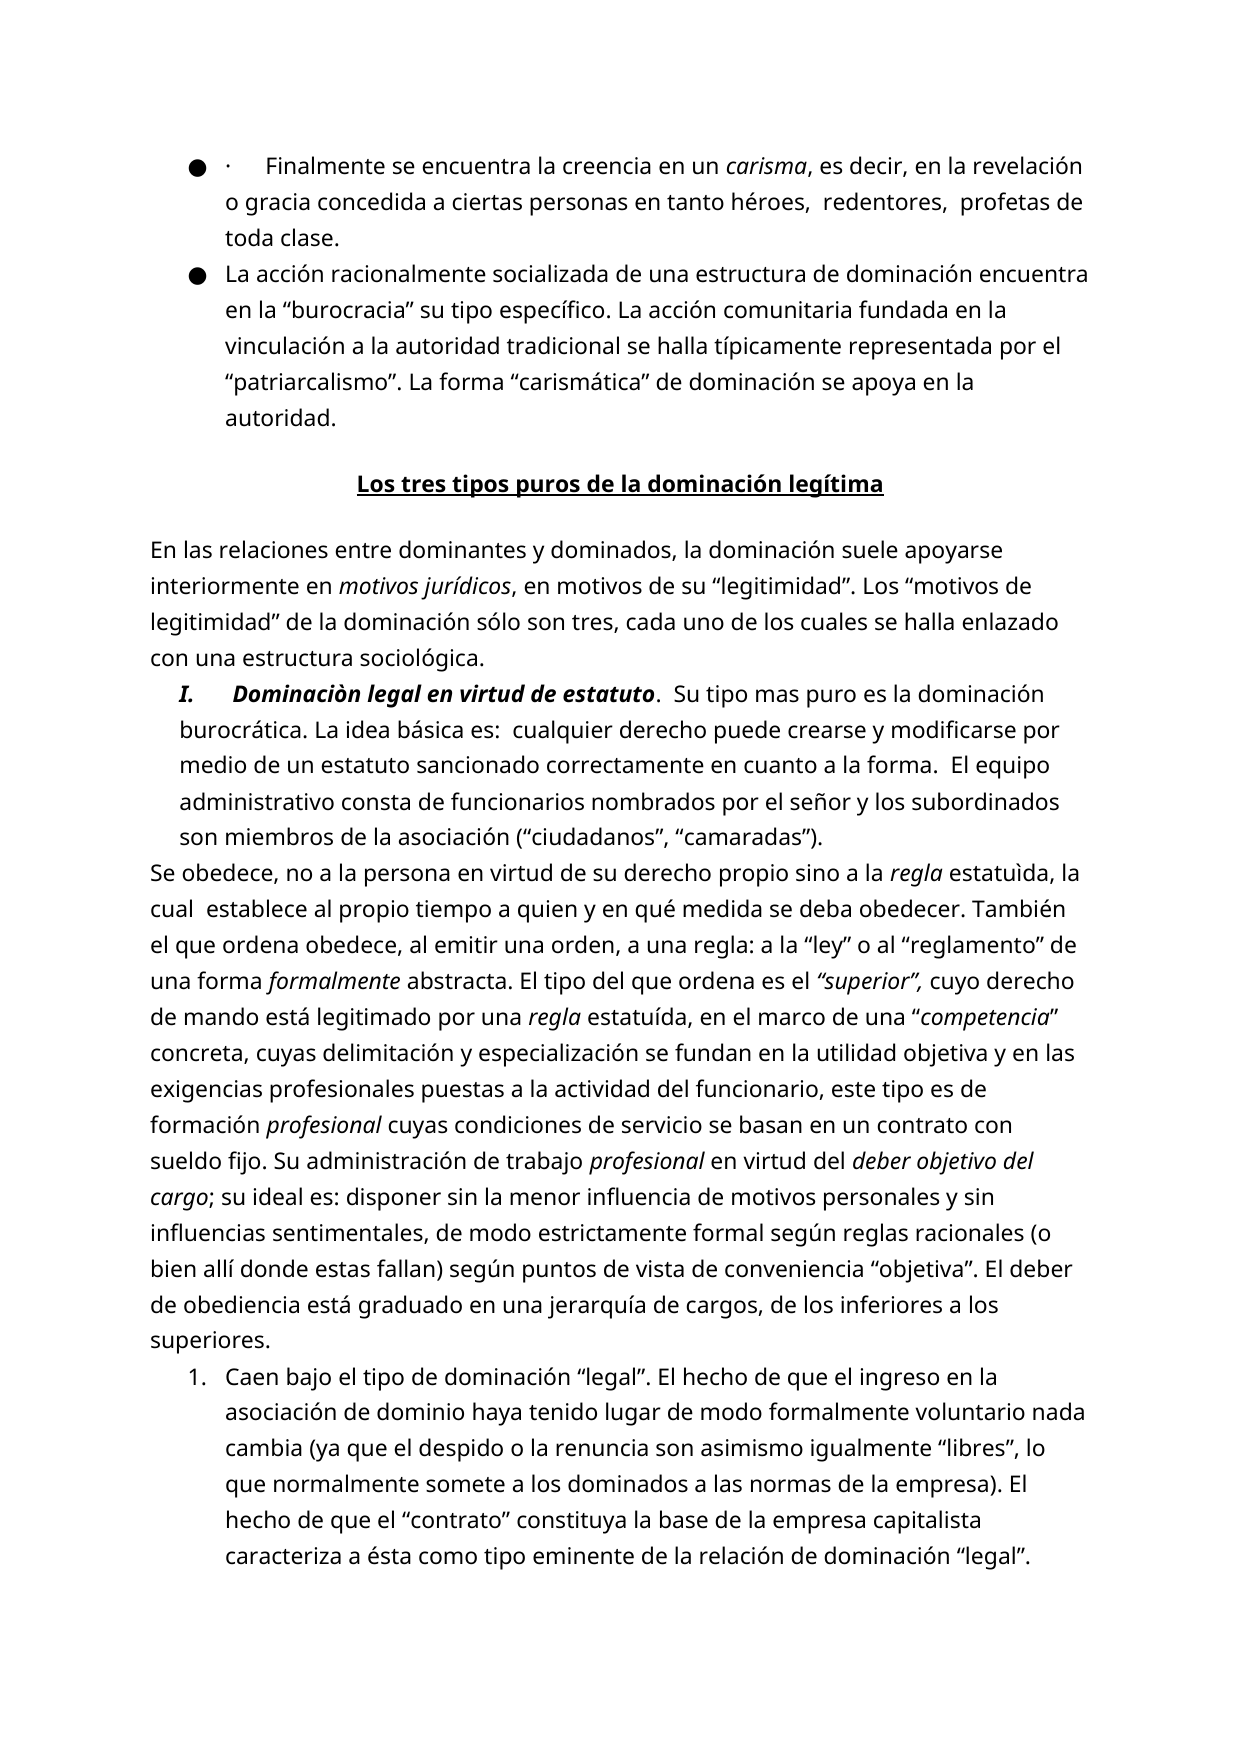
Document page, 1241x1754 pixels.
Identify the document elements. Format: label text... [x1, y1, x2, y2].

text Se obedece, no a la persona en virtud de su derecho propio sino a la regla estatuìda, la cual establece al propio tiempo a quien y en qué medida se deba obedecer. También el que ordena obedece, al emitir una orden, a una regla: a la “ley” o al “reglamento” de una forma formalmente abstracta. El tipo del que ordena es el “superior”, cuyo derecho de mando está legitimado por una regla estatuída, en el marco de una “competencia” concreta, cuyas delimitación y especialización se fundan en la utilidad objetiva y en las exigencias profesionales puestas a la actividad del funcionario, este tipo es de formación profesional cuyas condiciones de servicio se basan en un contrato con sueldo fijo. Su administración de trabajo profesional en virtud del deber objetivo del cargo; su ideal es: disponer sin la menor influencia de motivos personales y sin influencias sentimentales, de modo estrictamente formal según reglas racionales (o bien allí donde estas fallan) según puntos de vista de conveniencia “objetiva”. El deber de obediencia está graduado en una jerarquía de cargos, de los inferiores a los superiores. [150, 857, 1090, 1356]
list Caen bajo el tipo de dominación “legal”. El hecho de que el ingreso en la asociación de dominio haya tenido lugar de modo formalmente voluntario nada cambia (ya que el despido o la renuncia son asimismo igualmente “libres”, lo que normalmente somete a los dominados a las normas de la empresa). El hecho de que el “contrato” constituya la base de la empresa capitalista caracteriza a ésta como tipo eminente de la relación de dominación “legal”. [187, 1360, 1090, 1571]
text I. Dominaciòn legal en virtud de estatuto. Su tipo mas puro es la dominación burocrática. La idea básica es: cualquier derecho puede crearse y modificarse por medio de un estatuto sancionado correctamente en cuanto a la forma. El equipo administrativo consta de funcionarios nombrados por el señor y los subordinados son miembros de la asociación (“ciudadanos”, “camaradas”). [179, 678, 1090, 853]
list La acción racionalmente socializada de una estructura de dominación encuentra en la “burocracia” su tipo específico. La acción comunitaria fundada en la vinculación a la autoridad tradicional se halla típicamente representada por el “patriarcalismo”. La forma “carismática” de dominación se apoya en la autoridad. [187, 258, 1090, 433]
text Los tres tipos puros de la dominación legítima [150, 468, 1090, 499]
text En las relaciones entre dominantes y dominados, la dominación suele apoyarse interiormente en motivos jurídicos, en motivos de su “legitimidad”. Los “motivos de legitimidad” de la dominación sólo son tres, cada uno de los cuales se halla enlazado con una estructura sociológica. [150, 534, 1090, 673]
list · Finalmente se encuentra la creencia en un carisma, es decir, en la revelación o gracia concedida a ciertas personas en tanto héroes, redentores, profetas de toda clase. [187, 150, 1090, 253]
